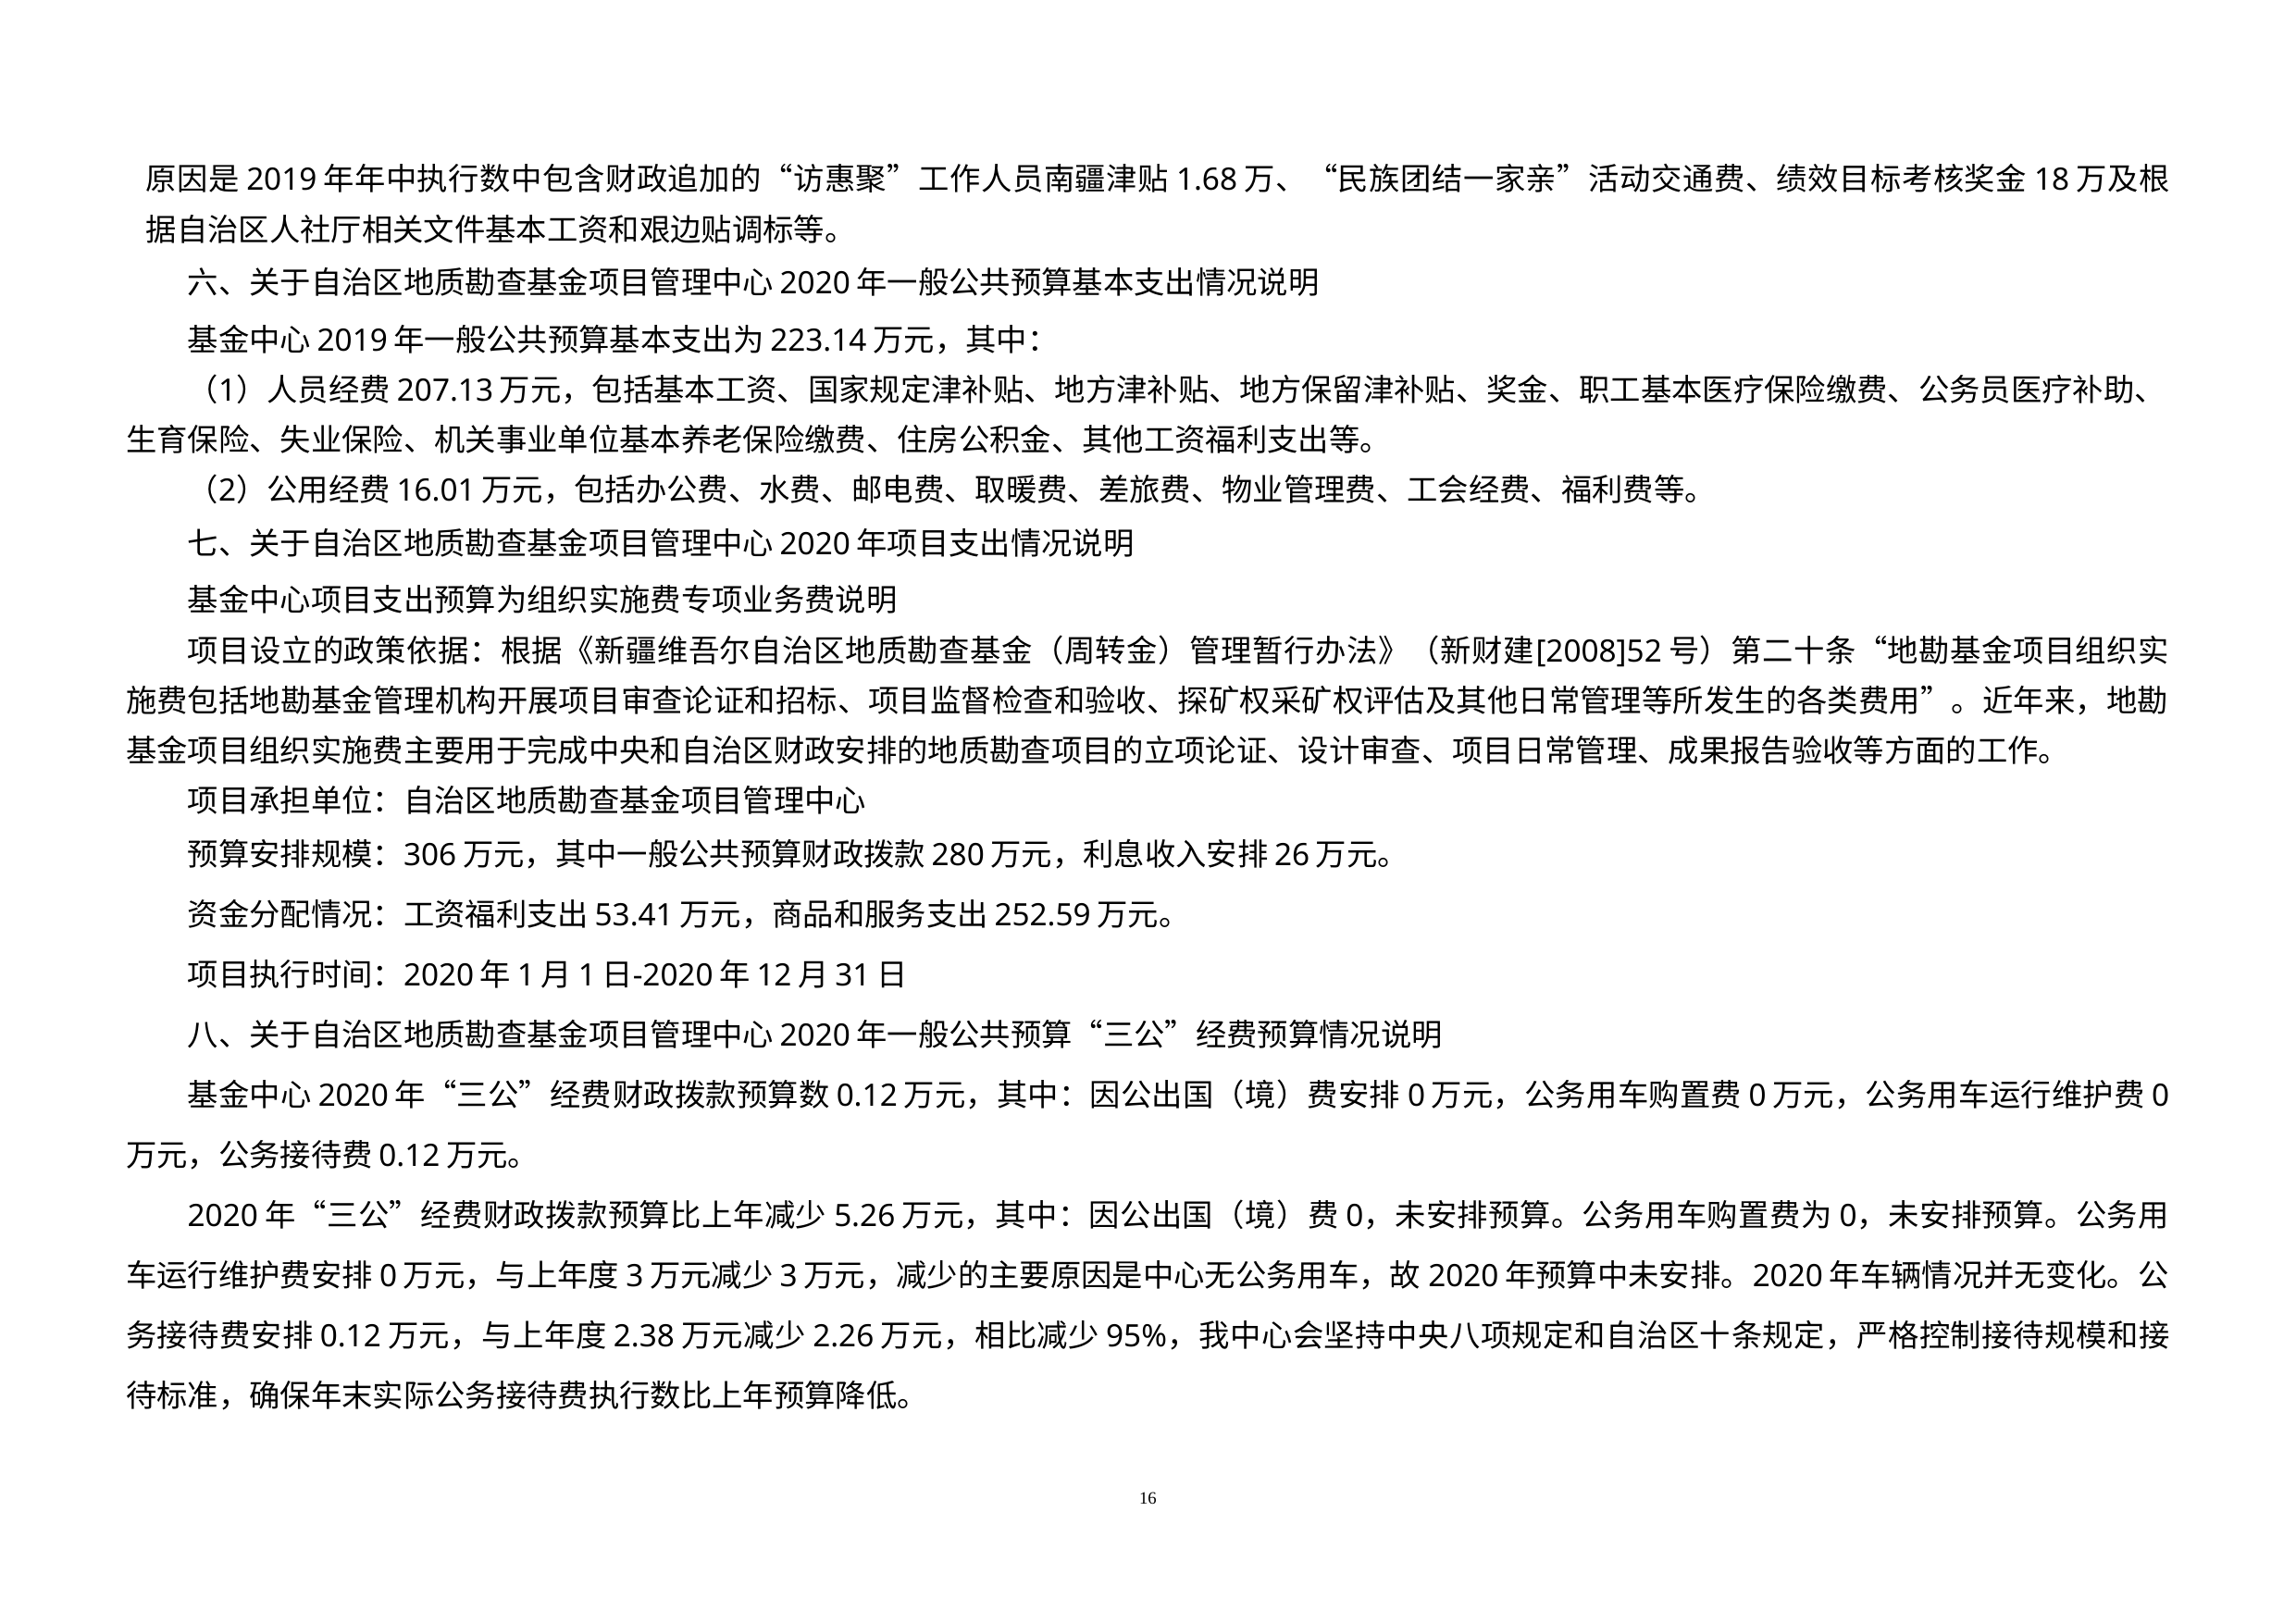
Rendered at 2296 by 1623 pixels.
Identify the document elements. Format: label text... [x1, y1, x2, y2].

text （1）人员经费207.13万元，包括基本工资、国家规定津补贴、地方津补贴、地方保留津补贴、奖金、职工基本医疗保险缴费、公务员医疗补助、生育保险、失业保险、机关事业单位基本养老保险缴费、住房公积金、其他工资福利支出等。 [126, 361, 2169, 461]
text 六、关于自治区地质勘查基金项目管理中心2020年一般公共预算基本支出情况说明 [126, 251, 2169, 311]
text 八、关于自治区地质勘查基金项目管理中心2020年一般公共预算“三公”经费预算情况说明 [126, 1002, 2169, 1062]
text 2020年“三公”经费财政拨款预算比上年减少5.26万元，其中：因公出国（境）费0，未安排预算。公务用车购置费为0，未安排预算。公务用车运行维护费安排0万元，与上年度3万元减少3万元，减少的主要原因是中心无公务用车，故2020年预算中未安排。2020年车辆情况并无变化。公务接待费安排0.12万元，与上年度2.38万元减少2.26万元，相比减少95%，我中心会坚持中央八项规定和自治区十条规定，严格控制接待规模和接待标准，确保年末实际公务接待费执行数比上年预算降低。 [126, 1183, 2169, 1423]
text 项目设立的政策依据：根据《新疆维吾尔自治区地质勘查基金（周转金）管理暂行办法》（新财建[2008]52号）第二十条“地勘基金项目组织实施费包括地勘基金管理机构开展项目审查论证和招标、项目监督检查和验收、探矿权采矿权评估及其他日常管理等所发生的各类费用”。近年来，地勘基金项目组织实施费主要用于完成中央和自治区财政安排的地质勘查项目的立项论证、设计审查、项目日常管理、成果报告验收等方面的工作。 [126, 622, 2169, 772]
text 项目承担单位：自治区地质勘查基金项目管理中心 [126, 772, 2169, 822]
text 项目执行时间：2020年1月1日-2020年12月31日 [126, 942, 2169, 1002]
text 预算安排规模：306万元，其中一般公共预算财政拨款280万元，利息收入安排26万元。 [126, 822, 2169, 882]
text 资金分配情况：工资福利支出53.41万元，商品和服务支出252.59万元。 [126, 882, 2169, 942]
text 基金中心2020年“三公”经费财政拨款预算数0.12万元，其中：因公出国（境）费安排0万元，公务用车购置费0万元，公务用车运行维护费0万元，公务接待费0.12万元。 [126, 1062, 2169, 1183]
text （2）公用经费16.01万元，包括办公费、水费、邮电费、取暖费、差旅费、物业管理费、工会经费、福利费等。 [126, 461, 2169, 511]
text 基金中心2019年一般公共预算基本支出为223.14万元，其中： [126, 311, 2169, 361]
text 七、关于自治区地质勘查基金项目管理中心2020年项目支出情况说明 [126, 511, 2169, 571]
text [146, 150, 2169, 251]
text 基金中心项目支出预算为组织实施费专项业务费说明 [126, 571, 2169, 622]
